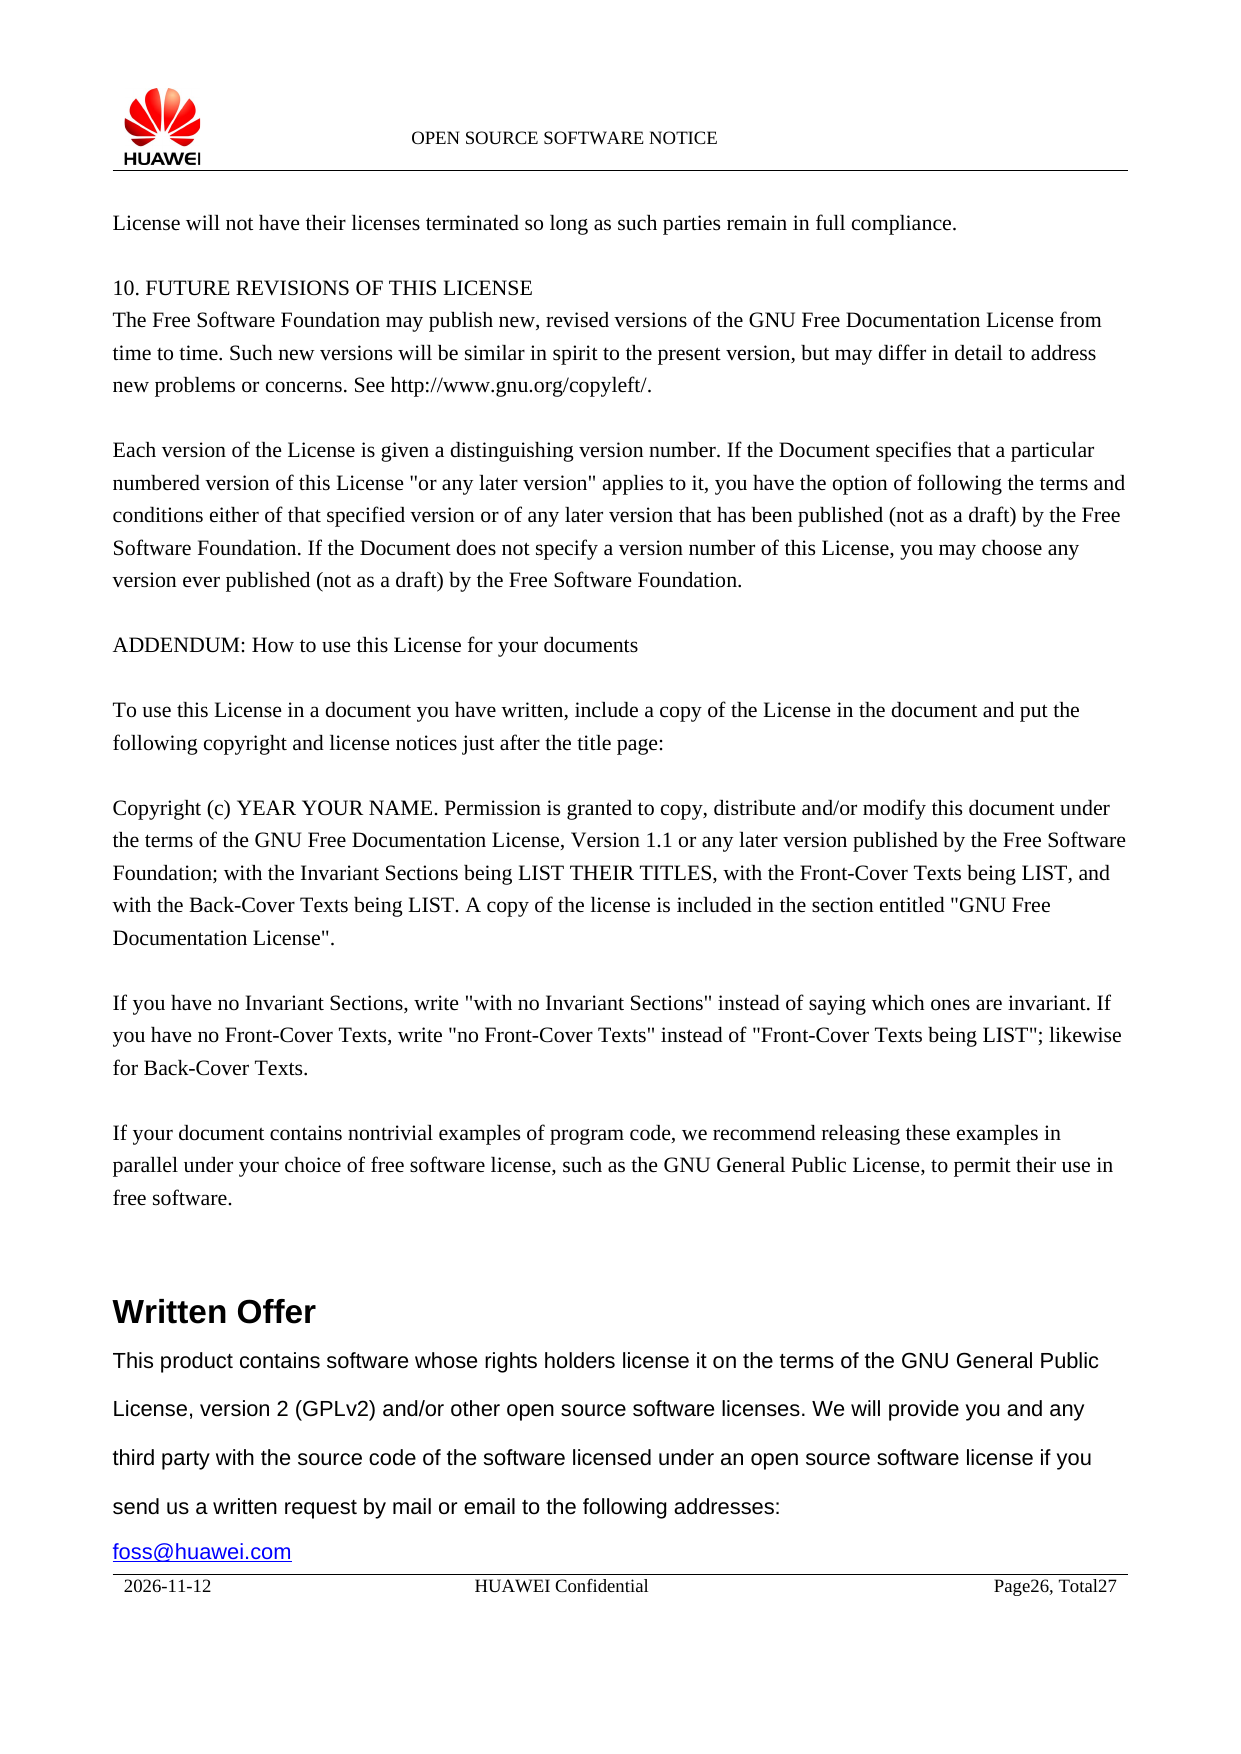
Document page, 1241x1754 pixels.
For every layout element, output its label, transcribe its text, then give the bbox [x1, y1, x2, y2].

text ADDENDUM: How to use this License for your documents [112, 629, 1128, 661]
text This product contains software whose rights holders license it on the terms of the GNU General Public License, version 2 (GPLv2) and/or other open source software licenses. We will provide you and any third party with the source code of the software licensed under an open source software license if you send us a written request by mail or email to the following addresses: [112, 1344, 1128, 1523]
text foss@huawei.com [112, 1535, 1128, 1568]
text 10. FUTURE REVISIONS OF THIS LICENSE [112, 271, 1128, 304]
text To use this License in a document you have written, include a copy of the License in the document and put the following copyright and license notices just after the title page: [112, 694, 1128, 759]
text If you have no Invariant Sections, write "with no Invariant Sections" instead of saying which ones are invariant. If you have no Front-Cover Texts, write "no Front-Cover Texts" instead of "Front-Cover Texts being LIST"; likewise for Back-Cover Texts. [112, 986, 1128, 1084]
text Each version of the License is given a distinguishing version number. If the Document specifies that a particular numbered version of this License "or any later version" applies to it, you have the option of following the terms and conditions either of that specified version or of any later version that has been published (not as a draft) by the Free Software Foundation. If the Document does not specify a version number of this License, you may choose any version ever published (not as a draft) by the Free Software Foundation. [112, 434, 1128, 596]
picture [124, 88, 201, 165]
text The Free Software Foundation may publish new, revised versions of the GNU Free Documentation License from time to time. Such new versions will be similar in spirit to the present version, but may differ in detail to address new problems or concerns. See http://www.gnu.org/copyleft/. [112, 304, 1128, 401]
text Written Offer [112, 1279, 1128, 1344]
text Copyright (c) YEAR YOUR NAME. Permission is granted to copy, distribute and/or modify this document under the terms of the GNU Free Documentation License, Version 1.1 or any later version published by the Free Software Foundation; with the Invariant Sections being LIST THEIR TITLES, with the Front-Cover Texts being LIST, and with the Back-Cover Texts being LIST. A copy of the license is included in the section entitled "GNU Free Documentation License". [112, 791, 1128, 954]
text If your document contains nontrivial examples of program code, we recommend releasing these examples in parallel under your choice of free software license, such as the GNU General Public License, to permit their use in free software. [112, 1116, 1128, 1279]
